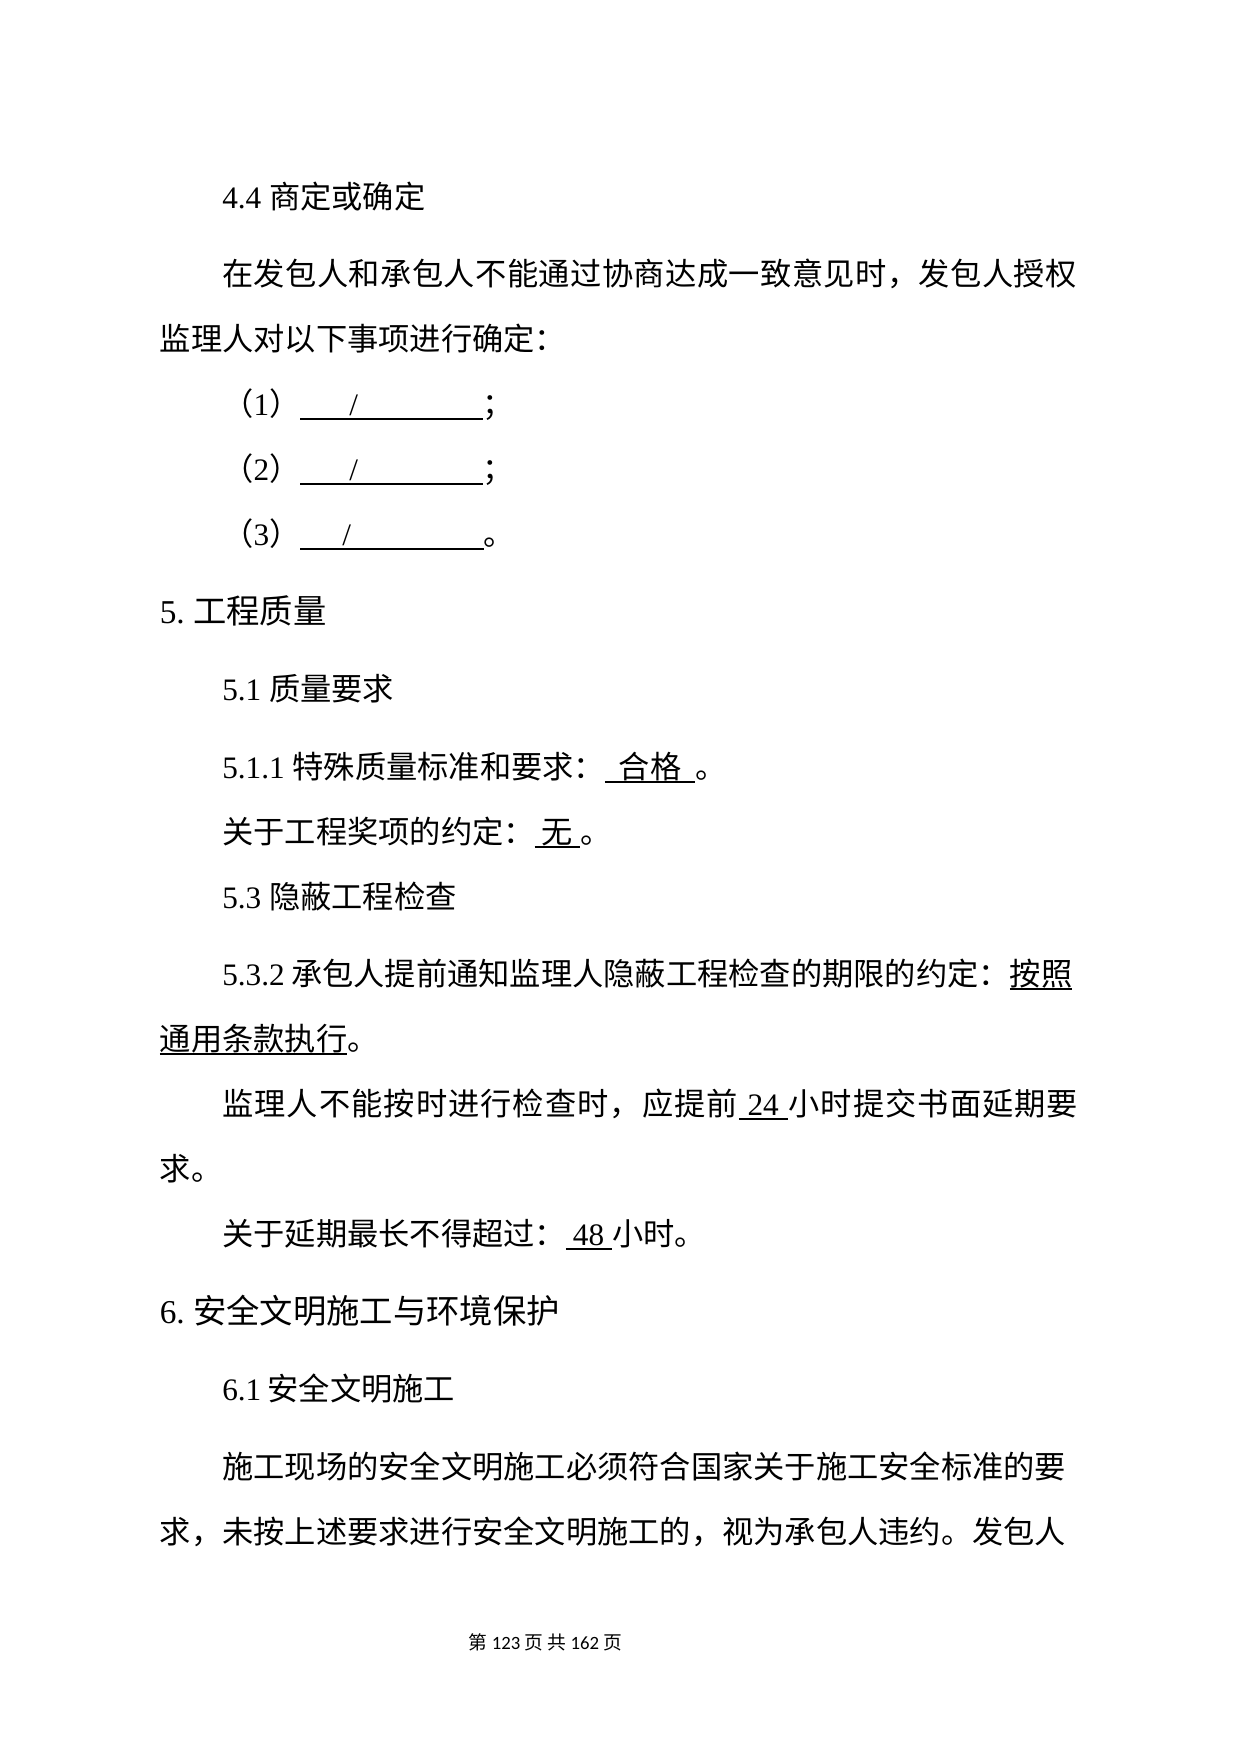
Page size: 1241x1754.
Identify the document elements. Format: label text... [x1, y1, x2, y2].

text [159, 1432, 1078, 1562]
text 5.1.1 特殊质量标准和要求： 合格 。 [159, 732, 1078, 797]
text 5.3 隐蔽工程检查 [159, 862, 1078, 927]
text （2） / ； [159, 434, 1078, 499]
text 在发包人和承包人不能通过协商达成一致意见时，发包人授权监理人对以下事项进行确定： [159, 239, 1078, 369]
text 关于延期最长不得超过： 48 小时。 [159, 1199, 1078, 1264]
text 4.4 商定或确定 [159, 162, 1078, 227]
text （3） / 。 [159, 499, 1078, 564]
text 5.1 质量要求 [159, 654, 1078, 719]
text 6.1安全文明施工 [159, 1354, 1078, 1419]
text 5.3.2承包人提前通知监理人隐蔽工程检查的期限的约定：按照通用条款执行。 [159, 939, 1078, 1069]
text （1） / ； [159, 369, 1078, 434]
text 6. 安全文明施工与环境保护 [159, 1277, 1078, 1342]
text 关于工程奖项的约定： 无 。 [159, 797, 1078, 862]
text 监理人不能按时进行检查时，应提前 24 小时提交书面延期要求。 [159, 1069, 1078, 1199]
text 5. 工程质量 [159, 577, 1078, 642]
